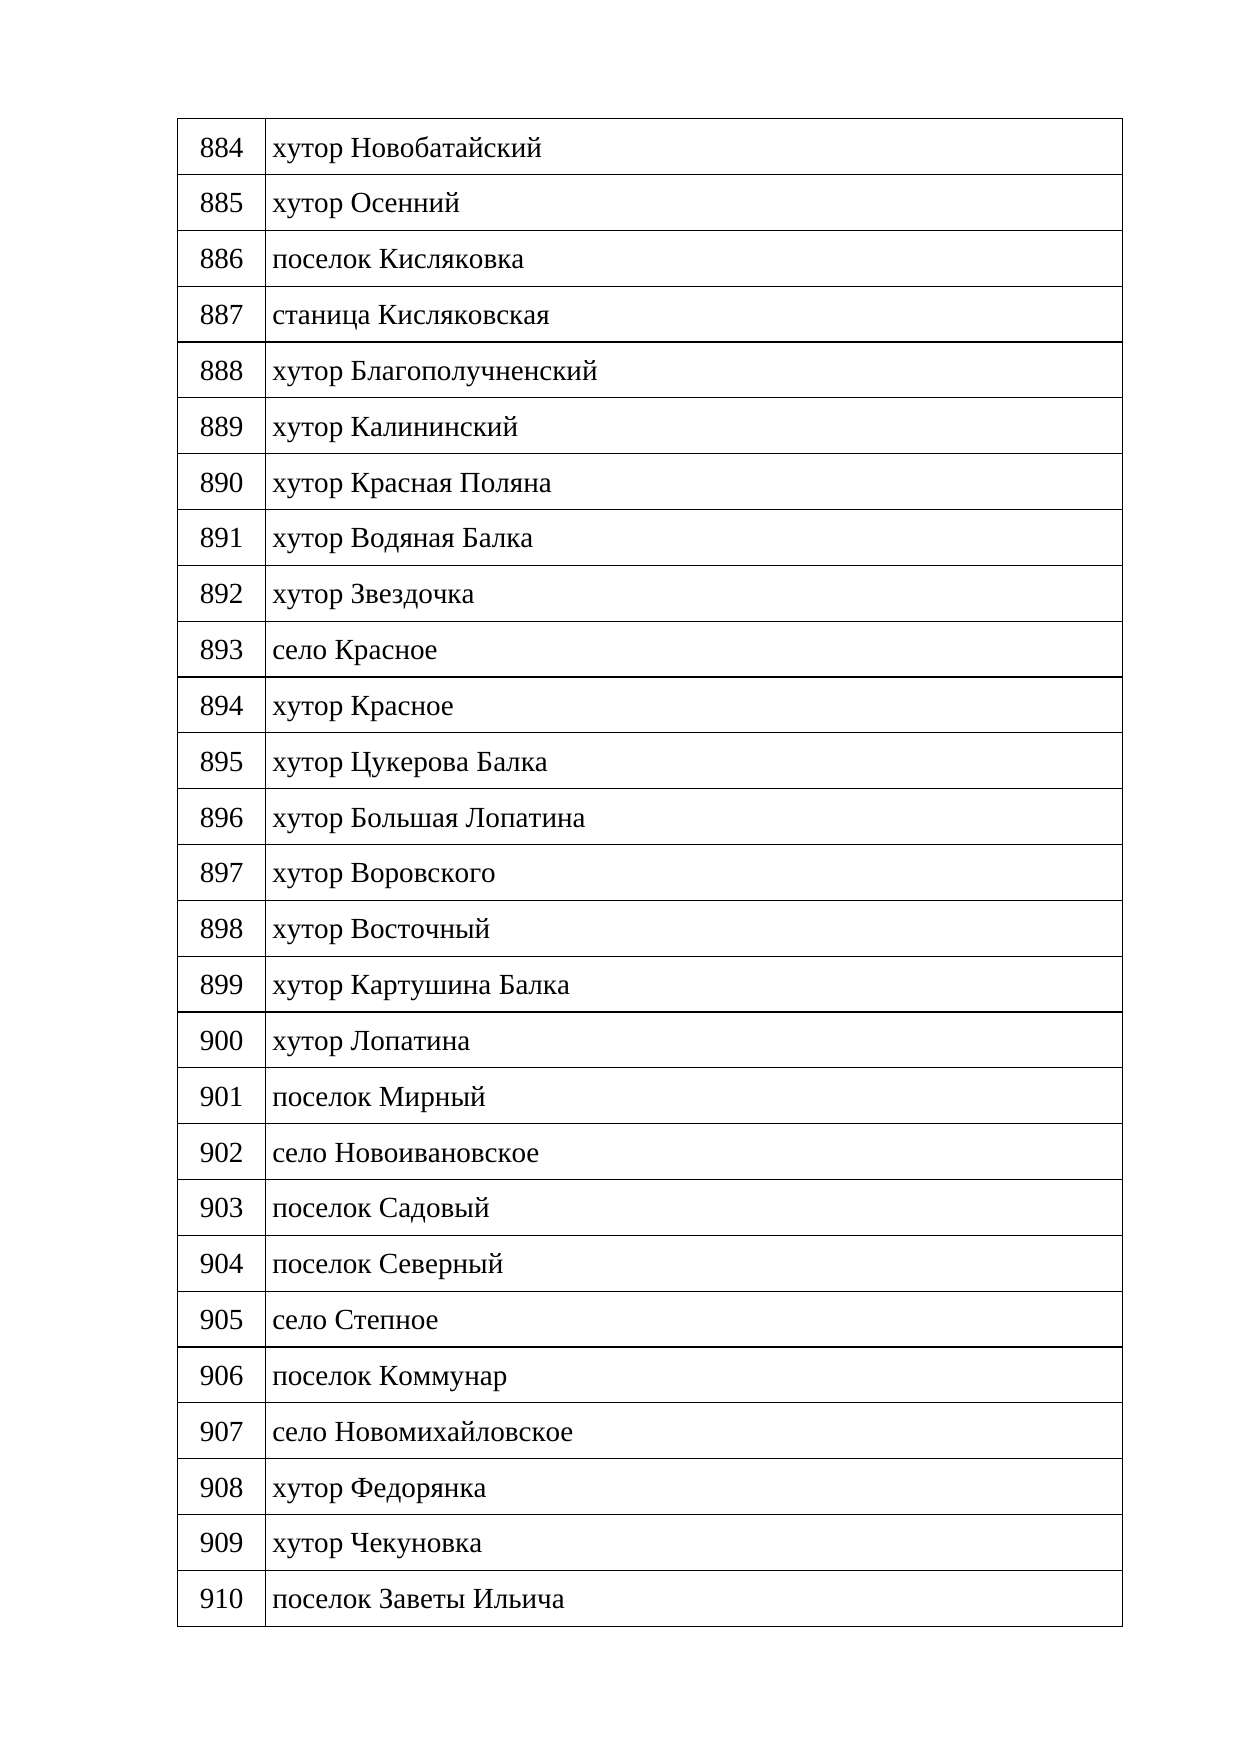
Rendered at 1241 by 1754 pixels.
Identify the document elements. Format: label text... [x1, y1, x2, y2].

table_cell 898 [178, 901, 265, 956]
table_cell 906 [178, 1348, 265, 1402]
table_cell 892 [178, 566, 265, 621]
table_cell хутор Новобатайский [266, 119, 1122, 174]
table_cell 895 [178, 733, 265, 788]
table_cell село Новоивановское [266, 1124, 1122, 1179]
table_cell поселок Садовый [266, 1180, 1122, 1235]
table_cell 903 [178, 1180, 265, 1235]
table_cell 885 [178, 175, 265, 230]
table_cell хутор Большая Лопатина [266, 789, 1122, 844]
table_cell 890 [178, 454, 265, 509]
table_cell село Красное [266, 622, 1122, 676]
table_cell хутор Красная Поляна [266, 454, 1122, 509]
table_cell хутор Калининский [266, 398, 1122, 453]
table_cell 897 [178, 845, 265, 900]
table_cell поселок Кисляковка [266, 231, 1122, 286]
table_cell 899 [178, 957, 265, 1011]
table_cell 902 [178, 1124, 265, 1179]
table_cell хутор Федорянка [266, 1459, 1122, 1514]
table_cell хутор Благополучненский [266, 343, 1122, 397]
table_cell 907 [178, 1403, 265, 1458]
table_cell хутор Лопатина [266, 1013, 1122, 1067]
table_cell хутор Восточный [266, 901, 1122, 956]
table_cell 884 [178, 119, 265, 174]
table_cell 886 [178, 231, 265, 286]
table_cell 889 [178, 398, 265, 453]
table_cell хутор Красное [266, 678, 1122, 732]
table_cell 896 [178, 789, 265, 844]
table_cell 904 [178, 1236, 265, 1291]
table_cell хутор Цукерова Балка [266, 733, 1122, 788]
table_cell 888 [178, 343, 265, 397]
table_cell хутор Чекуновка [266, 1515, 1122, 1570]
table_cell село Степное [266, 1292, 1122, 1346]
table_cell хутор Звездочка [266, 566, 1122, 621]
table_cell станица Кисляковская [266, 287, 1122, 341]
table_cell поселок Мирный [266, 1068, 1122, 1123]
table_cell 909 [178, 1515, 265, 1570]
table_cell поселок Северный [266, 1236, 1122, 1291]
table_cell хутор Воровского [266, 845, 1122, 900]
table_cell хутор Осенний [266, 175, 1122, 230]
table_cell поселок Коммунар [266, 1348, 1122, 1402]
table_cell 894 [178, 678, 265, 732]
table_cell 908 [178, 1459, 265, 1514]
table_cell 900 [178, 1013, 265, 1067]
table_cell 893 [178, 622, 265, 676]
table_cell хутор Картушина Балка [266, 957, 1122, 1011]
table_cell 901 [178, 1068, 265, 1123]
table_cell 891 [178, 510, 265, 565]
table_cell 887 [178, 287, 265, 341]
table_cell поселок Заветы Ильича [266, 1571, 1122, 1626]
table_cell 910 [178, 1571, 265, 1626]
table_cell 905 [178, 1292, 265, 1346]
table_cell хутор Водяная Балка [266, 510, 1122, 565]
table_cell село Новомихайловское [266, 1403, 1122, 1458]
